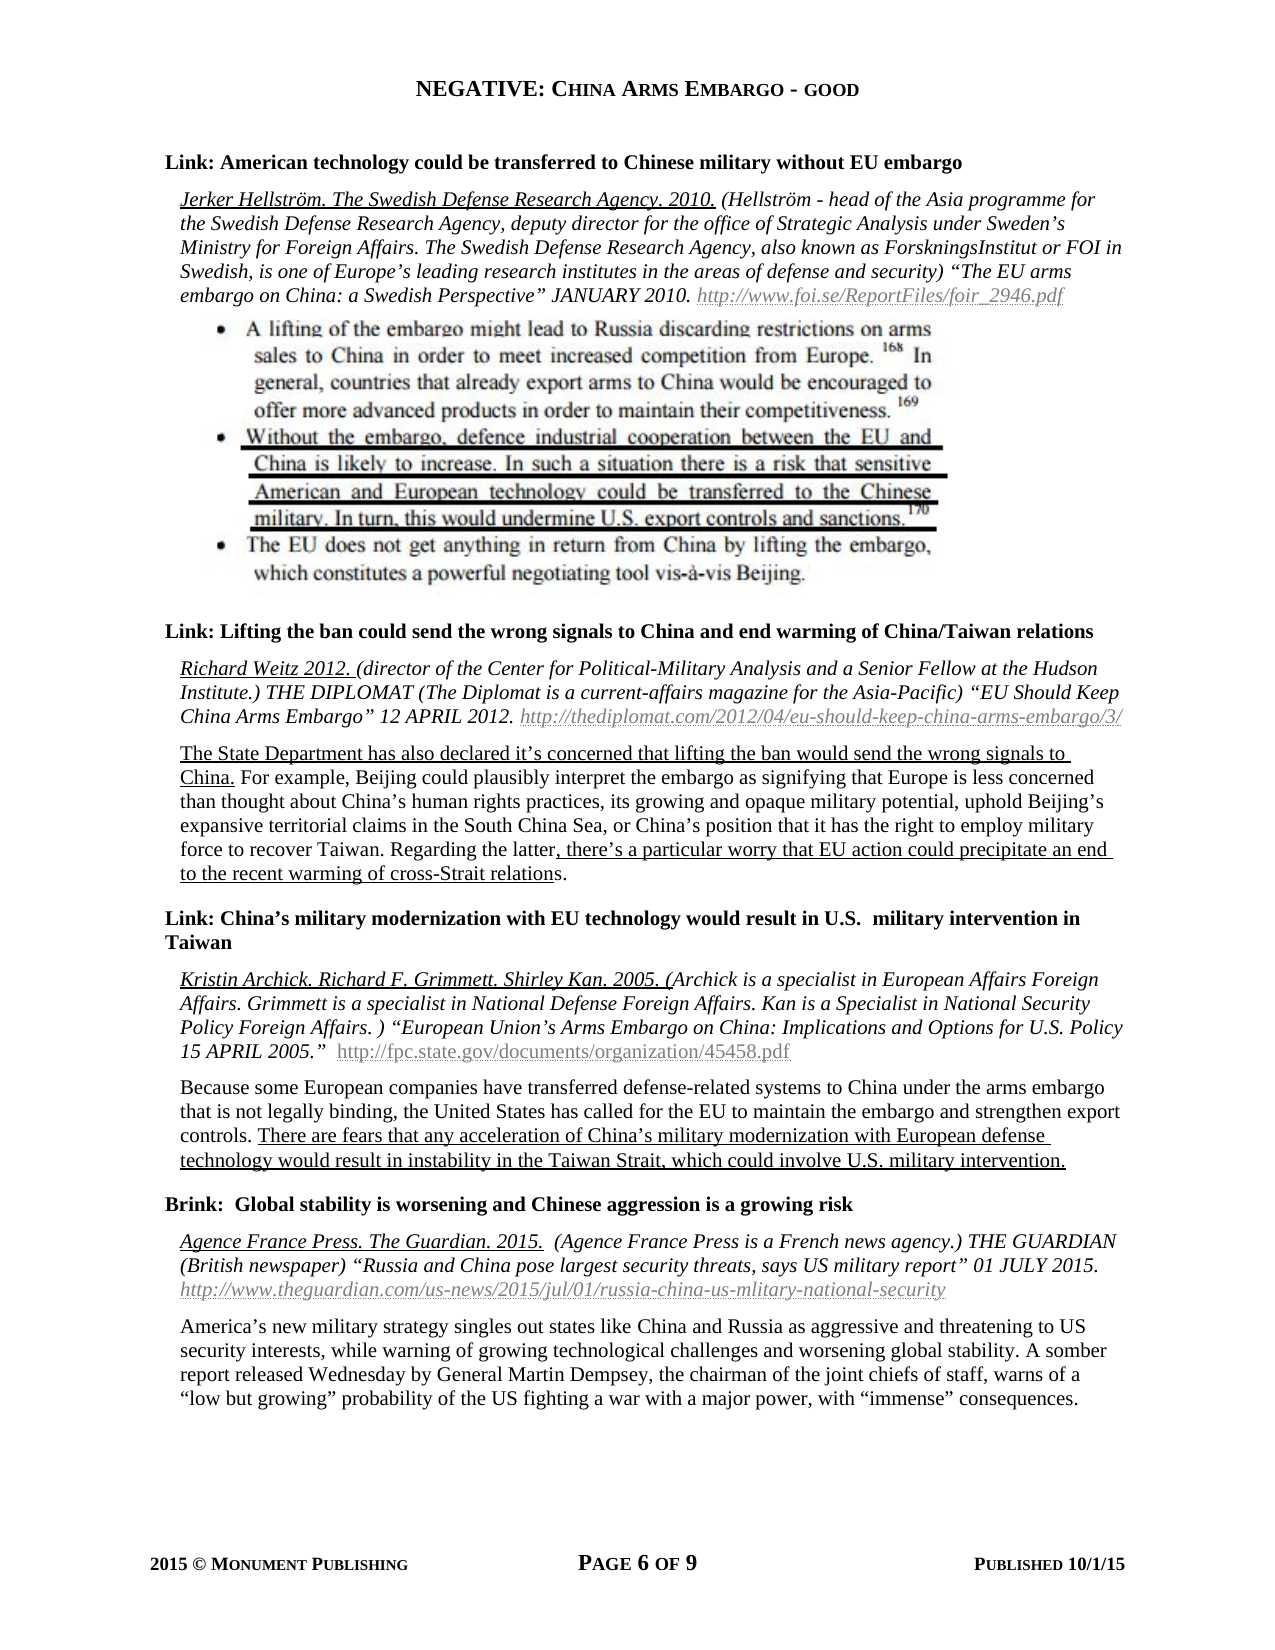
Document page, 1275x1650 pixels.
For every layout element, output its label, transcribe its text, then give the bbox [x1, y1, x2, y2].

text Agence France Press. The Guardian. 2015. (Agence France Press is a French news agency.) THE GUARDIAN (British newspaper) “Russia and China pose largest security threats, says US military report” 01 JULY 2015. http://www.theguardian.com/us-news/2015/jul/01/russia-china-us-mlitary-national-security [180, 1229, 1125, 1301]
text America’s new military strategy singles out states like China and Russia as aggressive and threatening to US security interests, while warning of growing technological challenges and worsening global stability. A somber report released Wednesday by General Martin Dempsey, the chairman of the joint chiefs of staff, warns of a “low but growing” probability of the US fighting a war with a major power, with “immense” consequences. [180, 1314, 1125, 1410]
text The State Department has also declared it’s concerned that lifting the ban would send the wrong signals to China. For example, Beijing could plausibly interpret the embargo as signifying that Europe is less concerned than thought about China’s human rights practices, its growing and opaque military potential, uphold Beijing’s expansive territorial claims in the South China Sea, or China’s position that it has the right to employ military force to recover Taiwan. Regarding the latter, there’s a particular worry that EU action could precipitate an end to the recent warming of cross-Strait relations. [180, 741, 1125, 885]
text Brink: Global stability is worsening and Chinese aggression is a growing risk [165, 1192, 1125, 1216]
text Jerker Hellström. The Swedish Defense Research Agency. 2010. (Hellström - head of the Asia programme for the Swedish Defense Research Agency, deputy director for the office of Strategic Analysis under Sweden’s Ministry for Foreign Affairs. The Swedish Defense Research Agency, also known as ForskningsInstitut or FOI in Swedish, is one of Europe’s leading research institutes in the areas of defense and security) “The EU arms embargo on China: a Swedish Perspective” JANUARY 2010. http://www.foi.se/ReportFiles/foir_2946.pdf [180, 187, 1125, 307]
text Kristin Archick. Richard F. Grimmett. Shirley Kan. 2005. (Archick is a specialist in European Affairs Foreign Affairs. Grimmett is a specialist in National Defense Foreign Affairs. Kan is a Specialist in National Security Policy Foreign Affairs. ) “European Union’s Arms Embargo on China: Implications and Options for U.S. Policy 15 APRIL 2005.” http://fpc.state.gov/documents/organization/45458.pdf [180, 967, 1125, 1063]
text Link: Lifting the ban could send the wrong signals to China and end warming of China/Taiwan relations [165, 619, 1125, 643]
picture [180, 319, 962, 599]
text Link: American technology could be transferred to Chinese military without EU embargo [165, 150, 1125, 174]
text Link: China’s military modernization with EU technology would result in U.S. military intervention in Taiwan [165, 906, 1125, 954]
text Because some European companies have transferred defense-related systems to China under the arms embargo that is not legally binding, the United States has called for the EU to maintain the embargo and strengthen export controls. There are fears that any acceleration of China’s military modernization with European defense technology would result in instability in the Taiwan Strait, which could involve U.S. military intervention. [180, 1075, 1125, 1172]
text Richard Weitz 2012. (director of the Center for Political-Military Analysis and a Senior Fellow at the Hudson Institute.) THE DIPLOMAT (The Diplomat is a current-affairs magazine for the Asia-Pacific) “EU Should Keep China Arms Embargo” 12 APRIL 2012. http://thediplomat.com/2012/04/eu-should-keep-china-arms-embargo/3/ [180, 656, 1125, 728]
